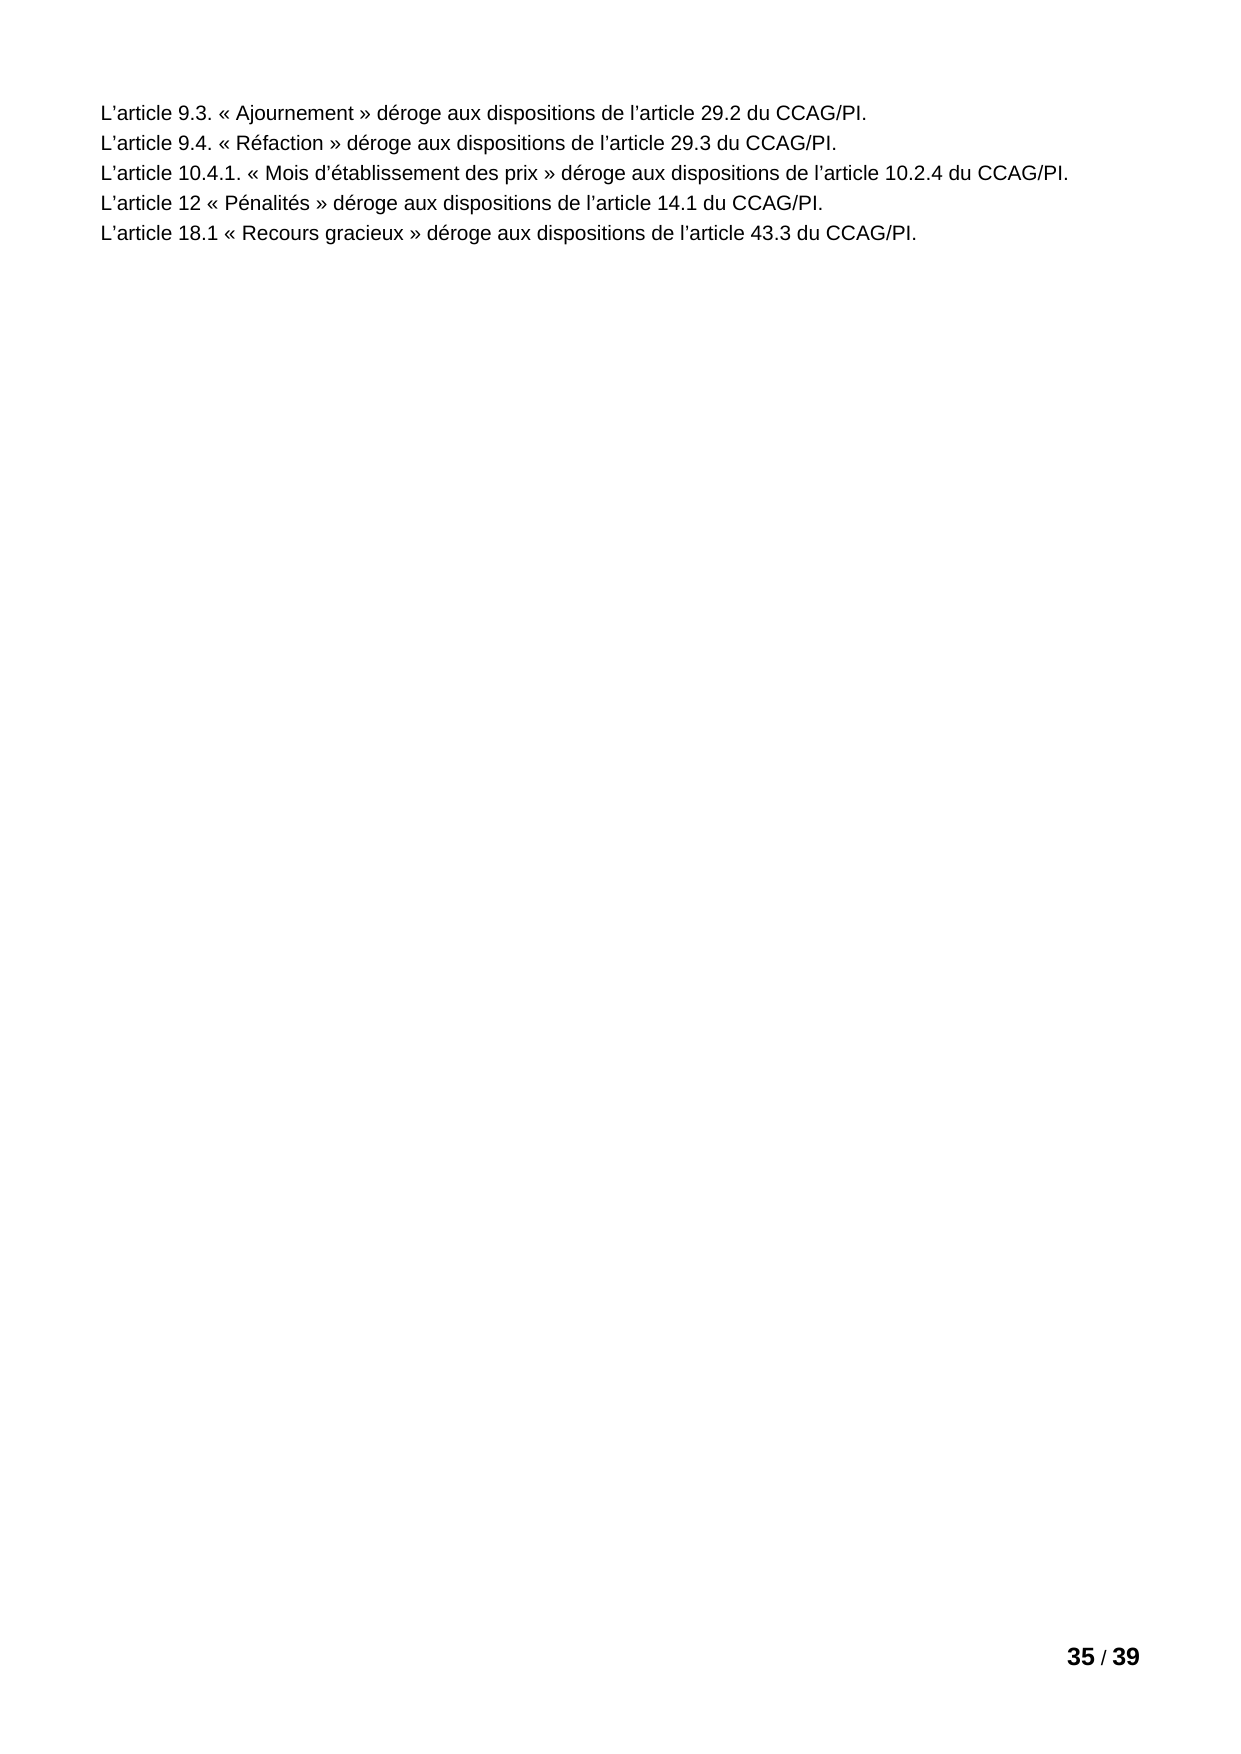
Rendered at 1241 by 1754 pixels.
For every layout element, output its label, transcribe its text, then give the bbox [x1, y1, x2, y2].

text L’article 10.4.1. « Mois d’établissement des prix » déroge aux dispositions de l’article 10.2.4 du CCAG/PI. [100, 161, 1140, 185]
text L’article 18.1 « Recours gracieux » déroge aux dispositions de l’article 43.3 du CCAG/PI. [100, 221, 1140, 245]
text L’article 9.3. « Ajournement » déroge aux dispositions de l’article 29.2 du CCAG/PI. [100, 100, 1140, 124]
text L’article 9.4. « Réfaction » déroge aux dispositions de l’article 29.3 du CCAG/PI. [100, 131, 1140, 154]
text L’article 12 « Pénalités » déroge aux dispositions de l’article 14.1 du CCAG/PI. [100, 191, 1140, 215]
